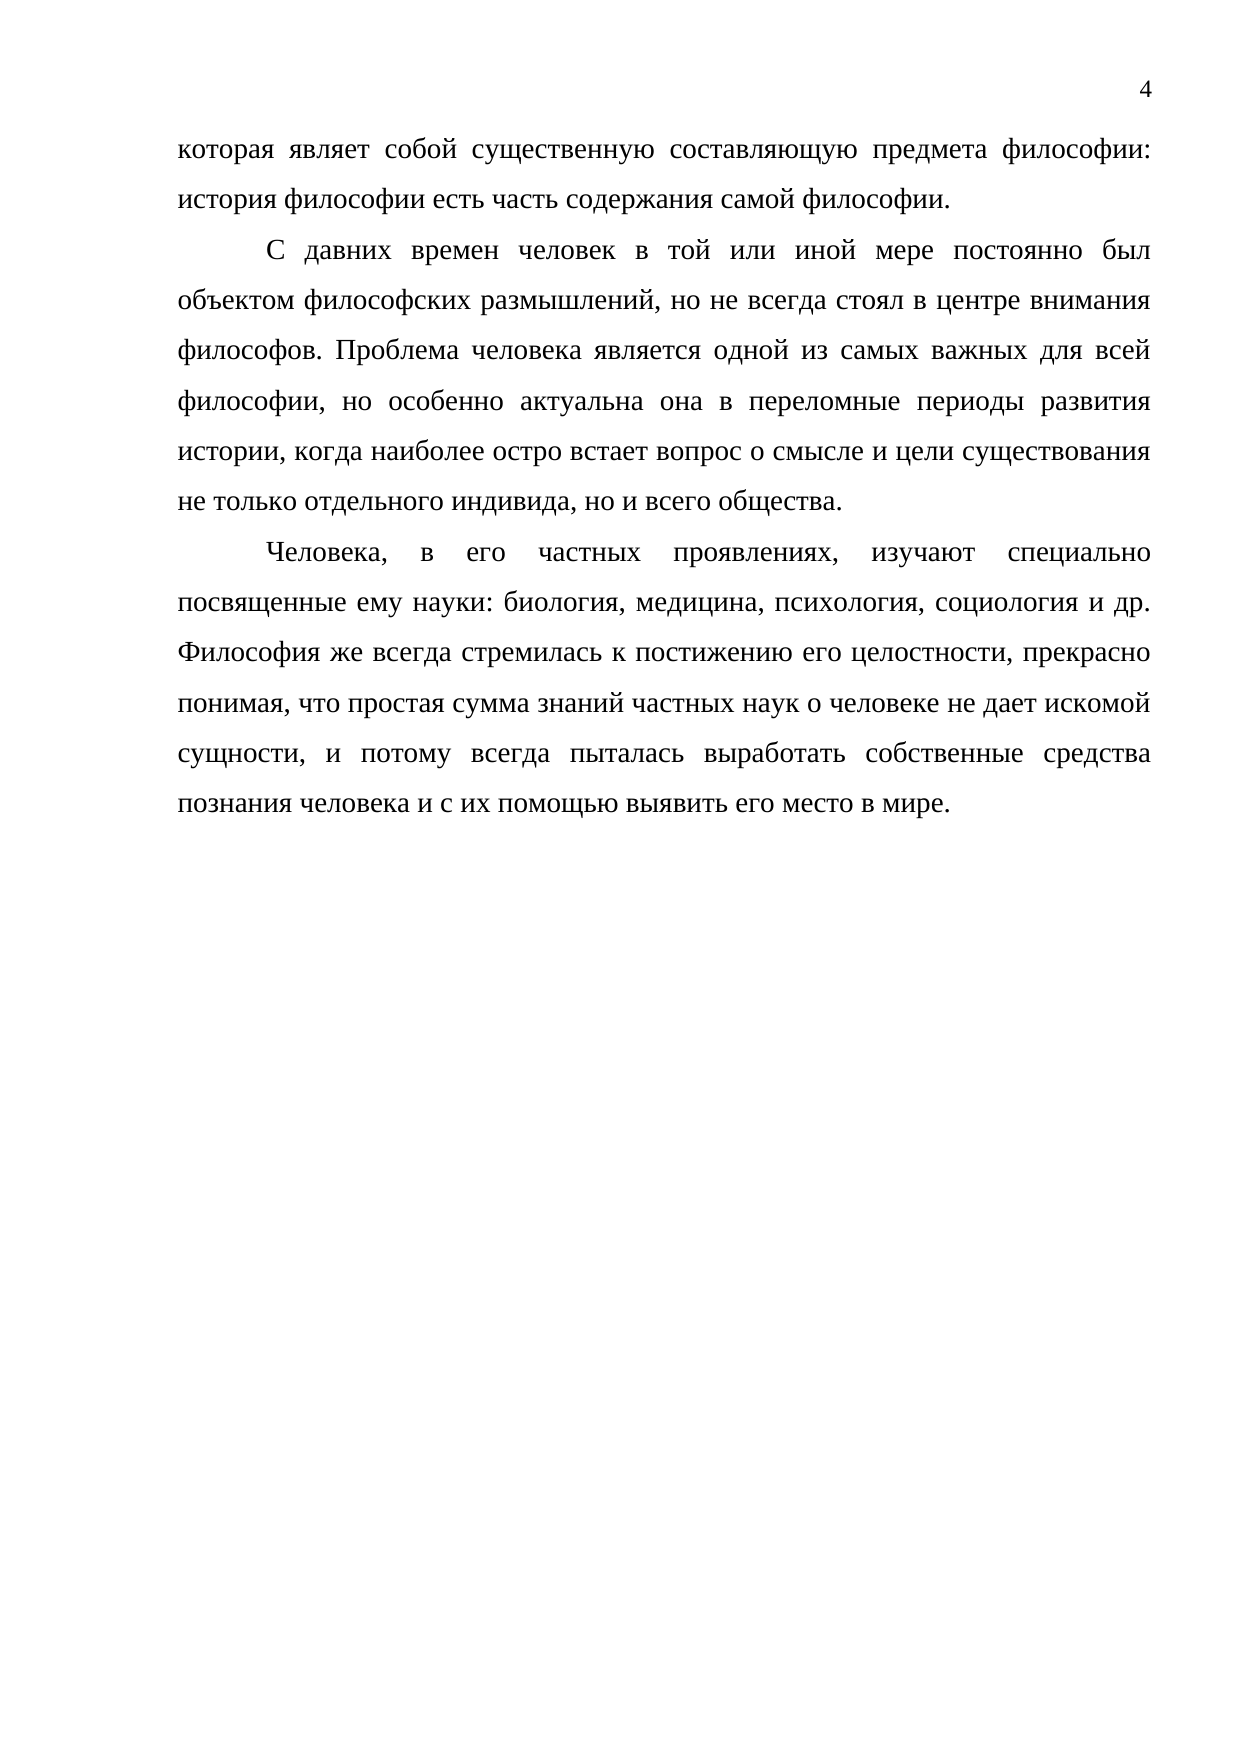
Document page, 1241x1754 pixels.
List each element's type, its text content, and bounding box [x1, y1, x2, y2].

text Человека, в его частных проявлениях, изучают специально посвященные ему науки: биология, медицина, психология, социология и др. Философия же всегда стремилась к постижению его целостности, прекрасно понимая, что простая сумма знаний частных наук о человеке не дает искомой сущности, и потому всегда пыталась выработать собственные средства познания человека и с их помощью выявить его место в мире. [177, 534, 1152, 819]
text С давних времен человек в той или иной мере постоянно был объектом философских размышлений, но не всегда стоял в центре внимания философов. Проблема человека является одной из самых важных для всей философии, но особенно актуальна она в переломные периоды развития истории, когда наиболее остро встает вопрос о смысле и цели существования не только отдельного индивида, но и всего общества. [177, 232, 1152, 517]
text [177, 131, 1152, 215]
